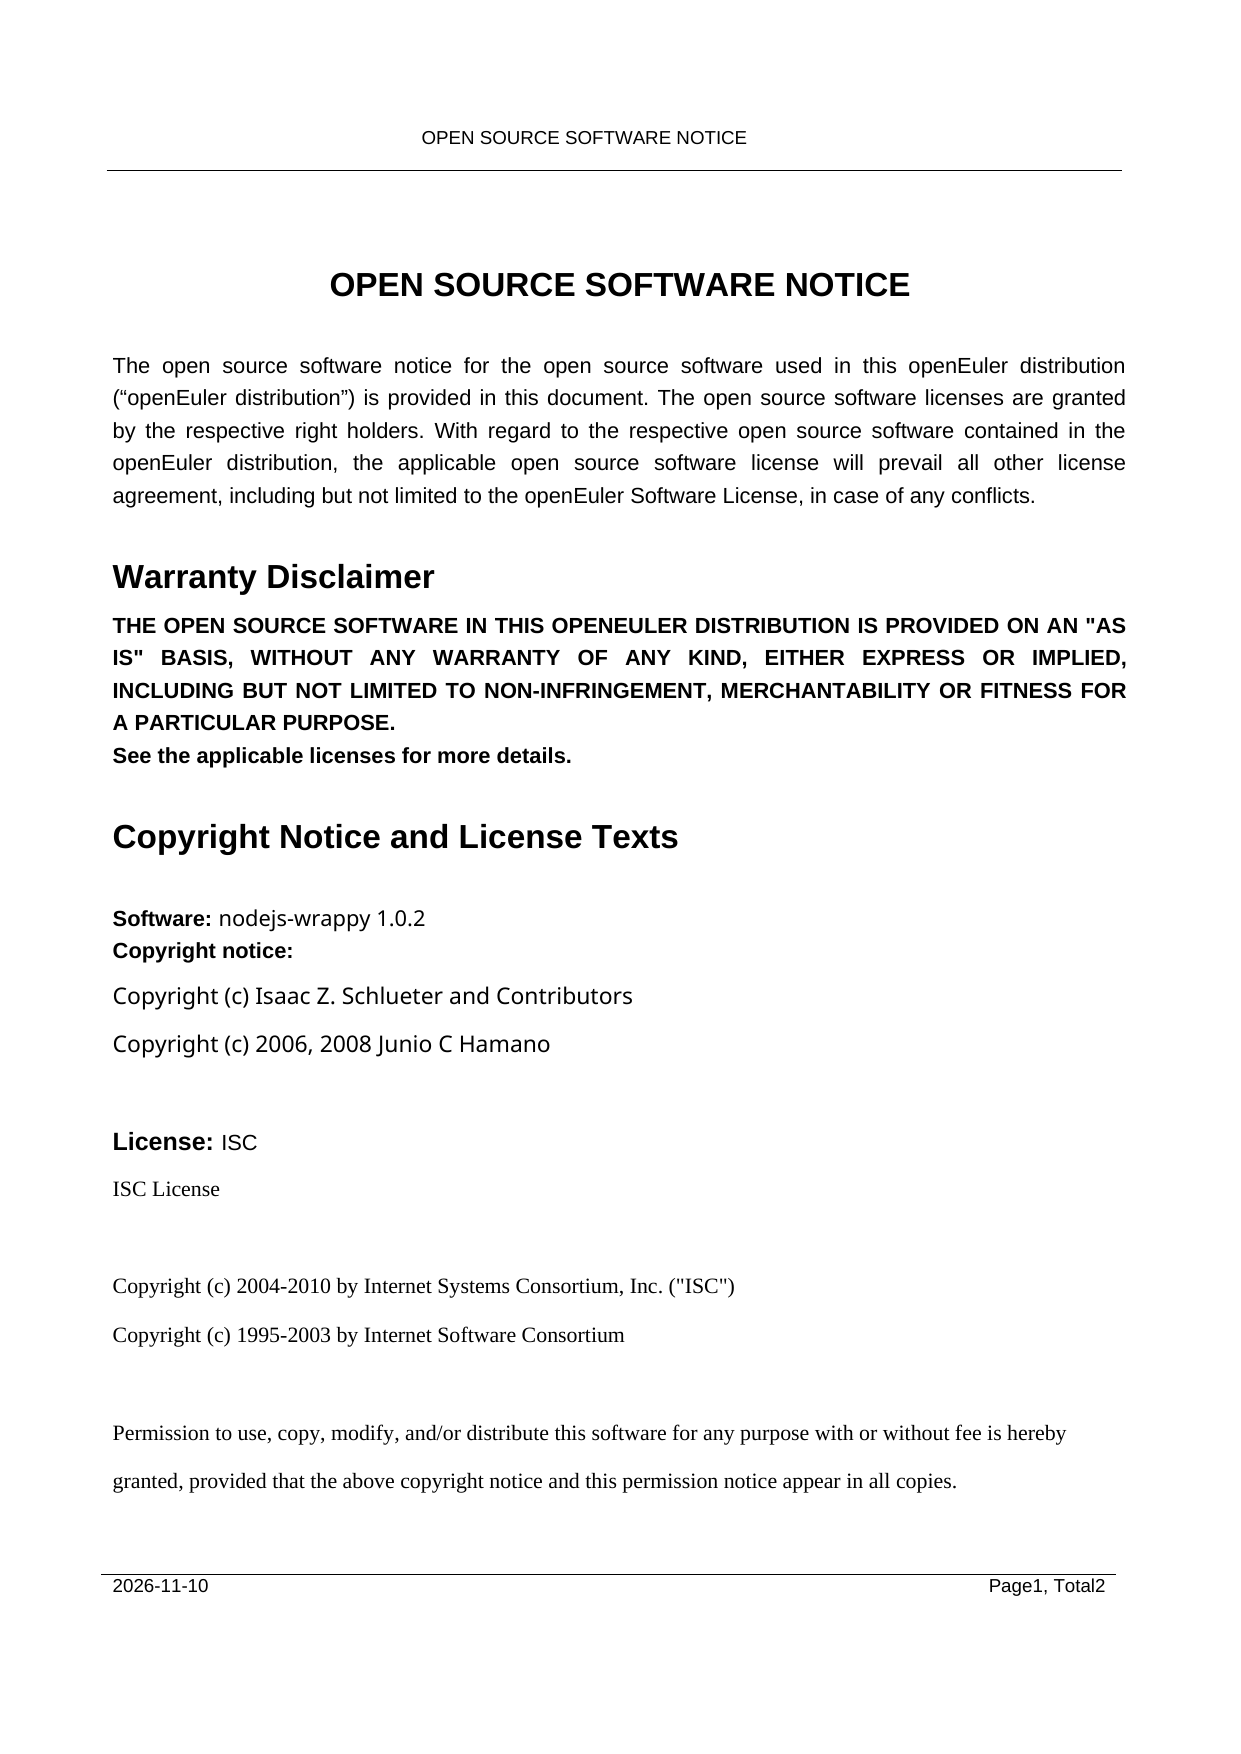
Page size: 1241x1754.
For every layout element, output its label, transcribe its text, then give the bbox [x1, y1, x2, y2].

text Copyright (c) Isaac Z. Schlueter and Contributors Copyright (c) 2006, 2008 Junio C Hamano [112, 979, 1128, 1109]
text License: ISC [112, 1125, 1128, 1158]
text Copyright notice: [112, 934, 1128, 966]
text Copyright Notice and License Texts [112, 804, 1128, 869]
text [112, 1172, 1128, 1497]
text Software: nodejs-wrappy 1.0.2 [112, 901, 1128, 934]
text OPEN SOURCE SOFTWARE NOTICE [112, 251, 1128, 316]
text THE OPEN SOURCE SOFTWARE IN THIS OPENEULER DISTRIBUTION IS PROVIDED ON AN "AS IS" BASIS, WITHOUT ANY WARRANTY OF ANY KIND, EITHER EXPRESS OR IMPLIED, INCLUDING BUT NOT LIMITED TO NON-INFRINGEMENT, MERCHANTABILITY OR FITNESS FOR A PARTICULAR PURPOSE. See the applicable licenses for more details. [112, 609, 1128, 771]
text The open source software notice for the open source software used in this openEuler distribution (“openEuler distribution”) is provided in this document. The open source software licenses are granted by the respective right holders. With regard to the respective open source software contained in the openEuler distribution, the applicable open source software license will prevail all other license agreement, including but not limited to the openEuler Software License, in case of any conflicts. [112, 349, 1128, 511]
text Warranty Disclaimer [112, 544, 1128, 609]
